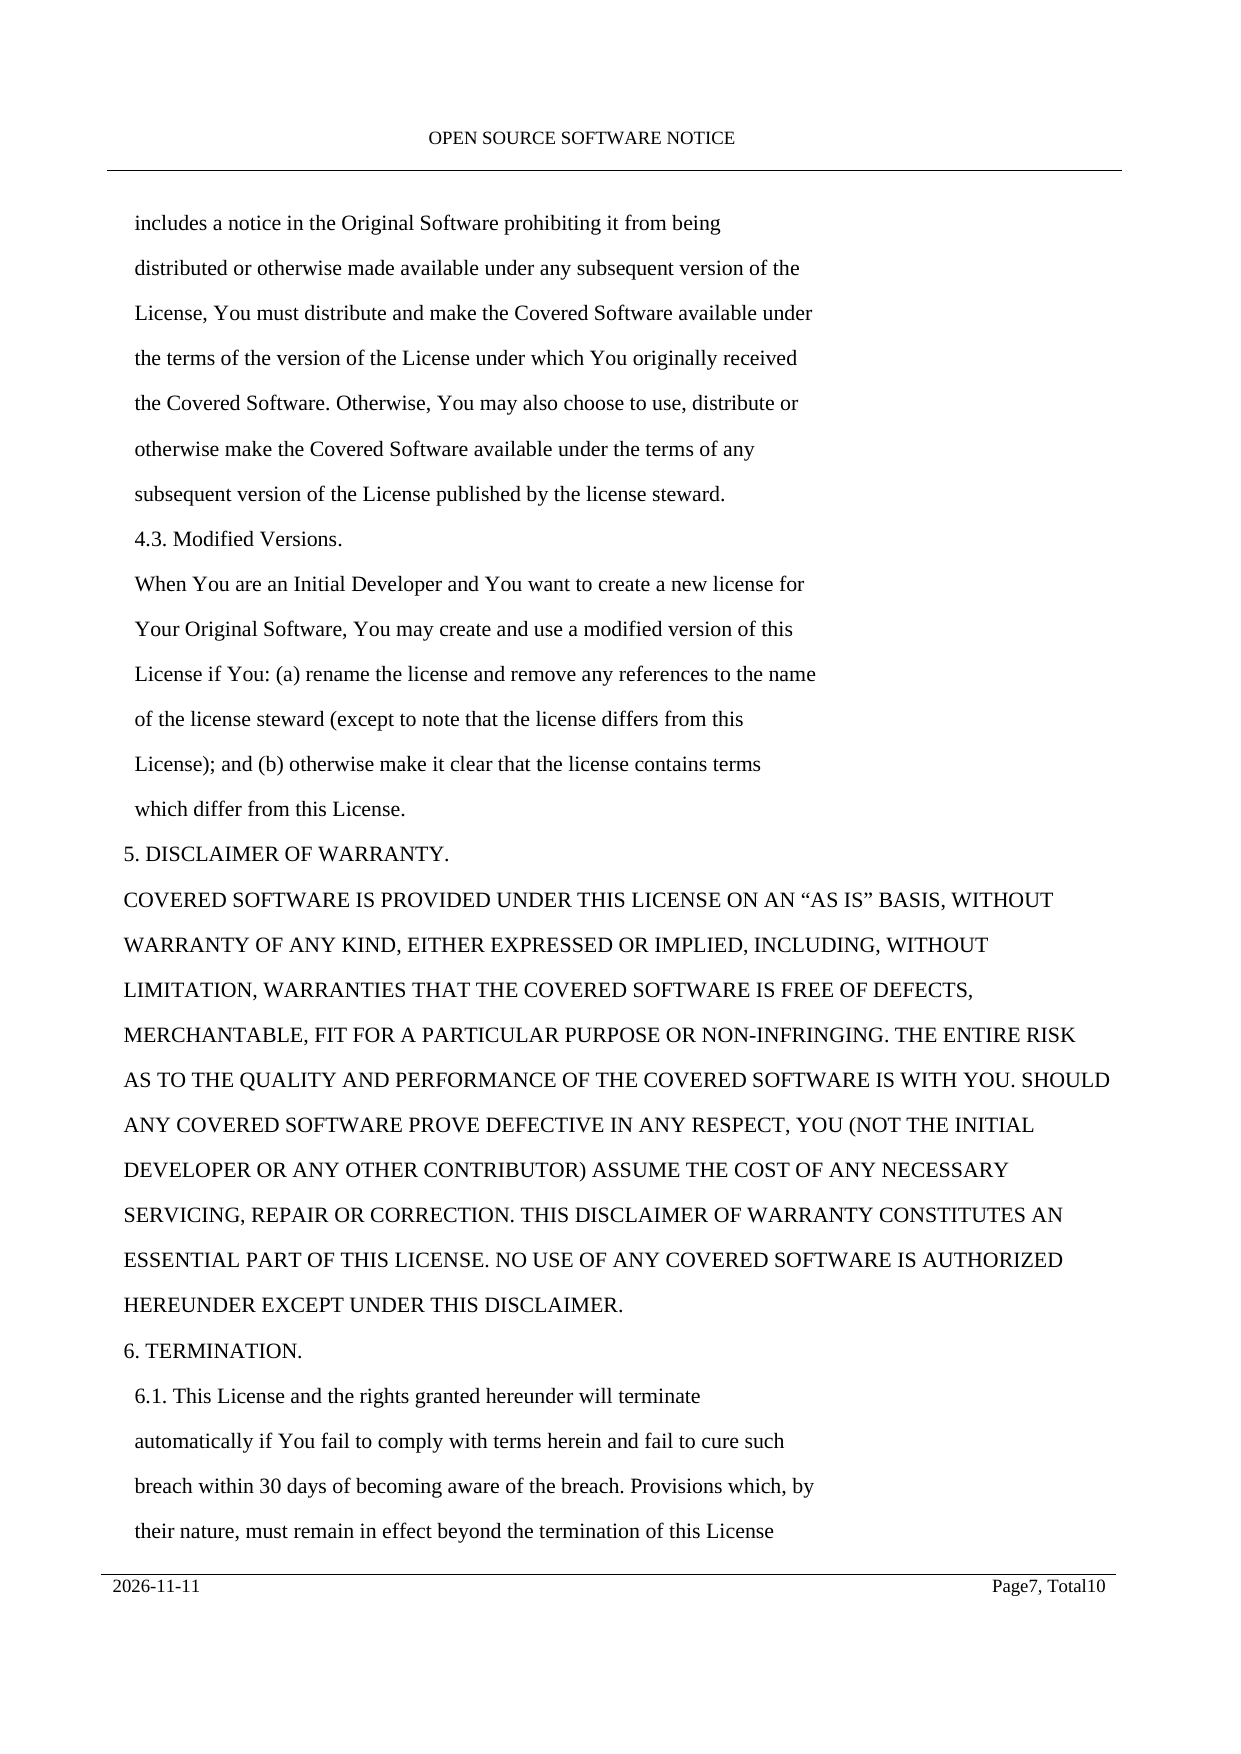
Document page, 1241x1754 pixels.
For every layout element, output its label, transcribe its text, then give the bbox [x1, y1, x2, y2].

text HEREUNDER EXCEPT UNDER THIS DISCLAIMER. [112, 1289, 1128, 1321]
text 6. TERMINATION. [112, 1334, 1128, 1366]
text 6.1. This License and the rights granted hereunder will terminate [112, 1379, 1128, 1412]
text ESSENTIAL PART OF THIS LICENSE. NO USE OF ANY COVERED SOFTWARE IS AUTHORIZED [112, 1244, 1128, 1276]
text which differ from this License. [112, 793, 1128, 825]
text of the license steward (except to note that the license differs from this [112, 702, 1128, 735]
text otherwise make the Covered Software available under the terms of any [112, 432, 1128, 464]
text 5. DISCLAIMER OF WARRANTY. [112, 838, 1128, 870]
text the terms of the version of the License under which You originally received [112, 342, 1128, 374]
text 4.3. Modified Versions. [112, 522, 1128, 554]
text License); and (b) otherwise make it clear that the license contains terms [112, 748, 1128, 780]
text subsequent version of the License published by the license steward. [112, 477, 1128, 509]
text the Covered Software. Otherwise, You may also choose to use, distribute or [112, 387, 1128, 419]
text DEVELOPER OR ANY OTHER CONTRIBUTOR) ASSUME THE COST OF ANY NECESSARY [112, 1153, 1128, 1186]
text SERVICING, REPAIR OR CORRECTION. THIS DISCLAIMER OF WARRANTY CONSTITUTES AN [112, 1199, 1128, 1231]
text breach within 30 days of becoming aware of the breach. Provisions which, by [112, 1469, 1128, 1502]
text When You are an Initial Developer and You want to create a new license for [112, 567, 1128, 600]
text distributed or otherwise made available under any subsequent version of the [112, 251, 1128, 284]
text License if You: (a) rename the license and remove any references to the name [112, 657, 1128, 690]
text includes a notice in the Original Software prohibiting it from being [112, 206, 1128, 239]
text LIMITATION, WARRANTIES THAT THE COVERED SOFTWARE IS FREE OF DEFECTS, [112, 973, 1128, 1006]
text automatically if You fail to comply with terms herein and fail to cure such [112, 1424, 1128, 1457]
text ANY COVERED SOFTWARE PROVE DEFECTIVE IN ANY RESPECT, YOU (NOT THE INITIAL [112, 1108, 1128, 1141]
text License, You must distribute and make the Covered Software available under [112, 297, 1128, 329]
text Your Original Software, You may create and use a modified version of this [112, 612, 1128, 645]
text WARRANTY OF ANY KIND, EITHER EXPRESSED OR IMPLIED, INCLUDING, WITHOUT [112, 928, 1128, 961]
text AS TO THE QUALITY AND PERFORMANCE OF THE COVERED SOFTWARE IS WITH YOU. SHOULD [112, 1063, 1128, 1096]
text MERCHANTABLE, FIT FOR A PARTICULAR PURPOSE OR NON-INFRINGING. THE ENTIRE RISK [112, 1018, 1128, 1051]
text COVERED SOFTWARE IS PROVIDED UNDER THIS LICENSE ON AN “AS IS” BASIS, WITHOUT [112, 883, 1128, 915]
text their nature, must remain in effect beyond the termination of this License [112, 1514, 1128, 1547]
